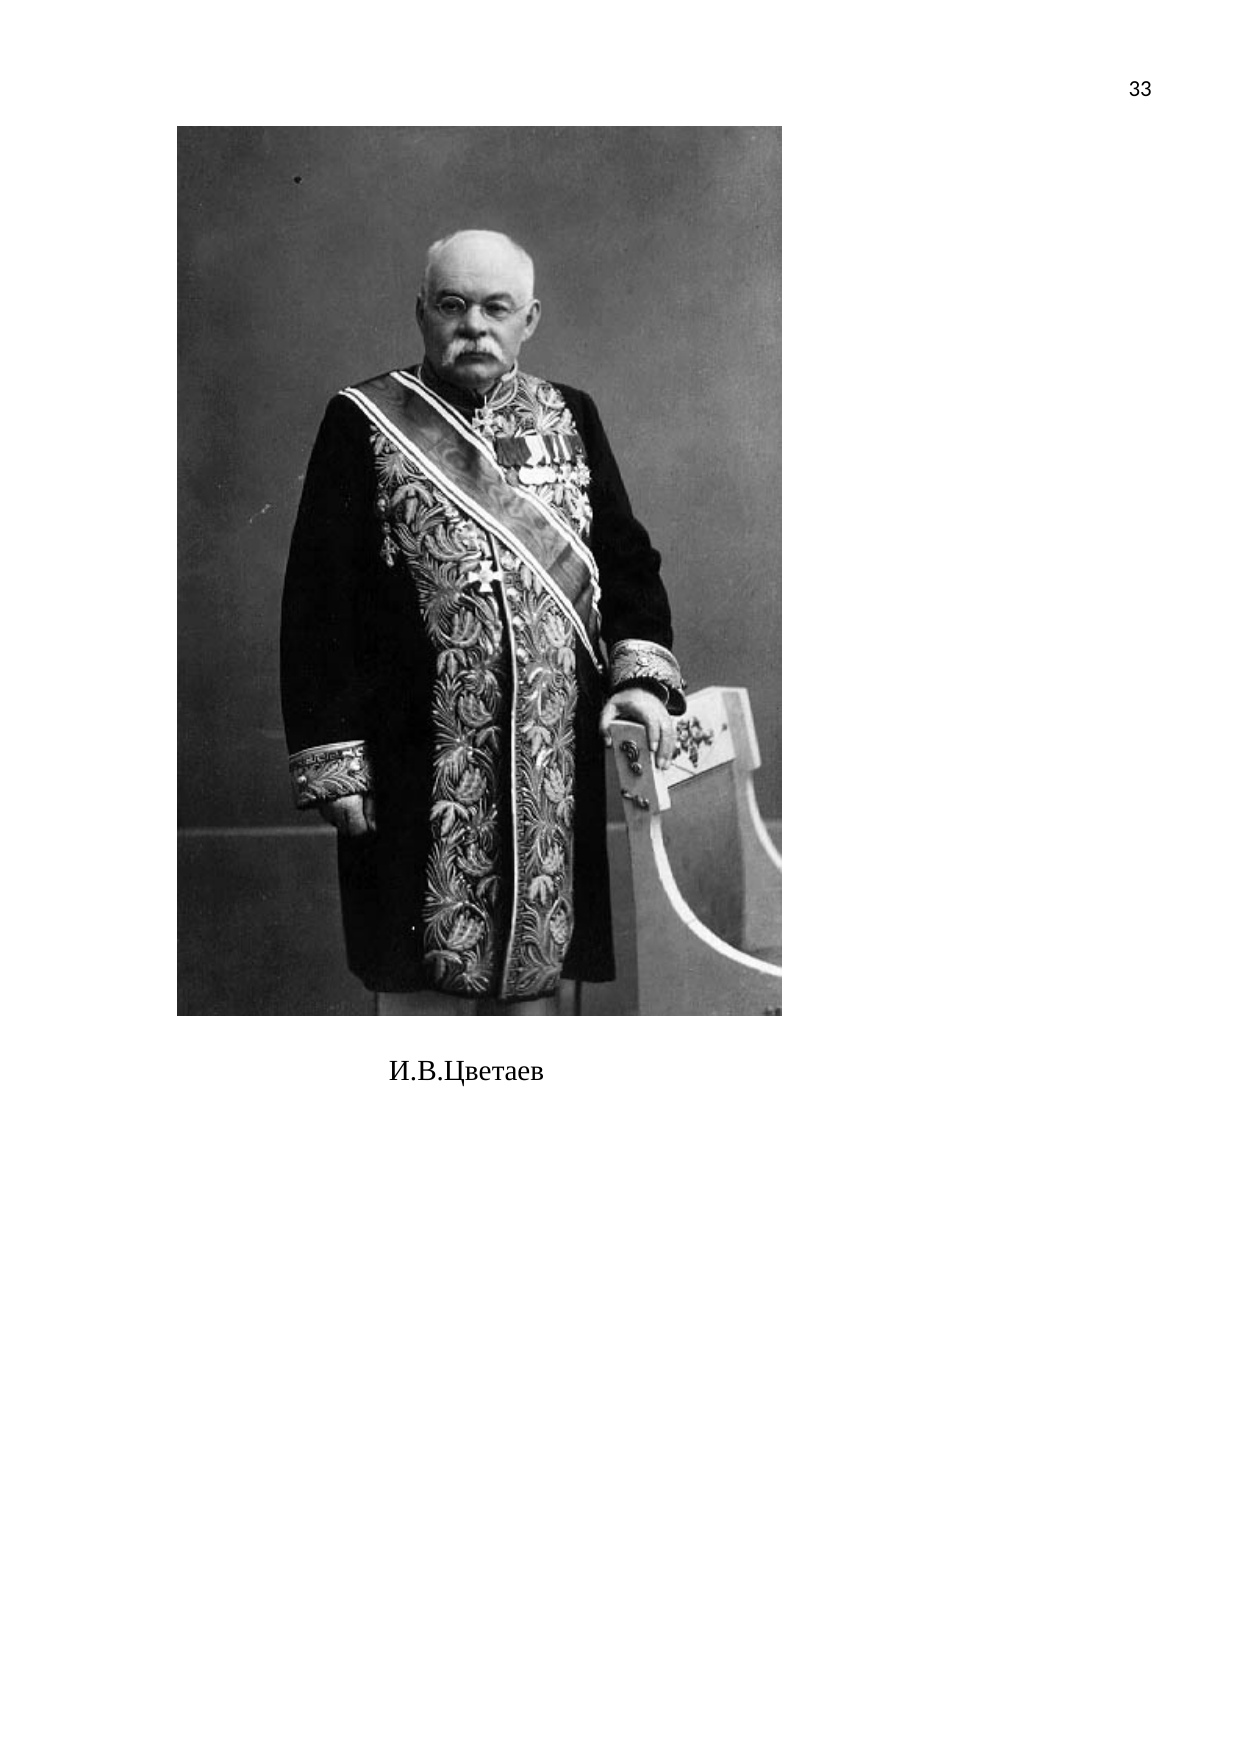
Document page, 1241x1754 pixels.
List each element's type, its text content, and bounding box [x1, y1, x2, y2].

text И.В.Цветаев [177, 1053, 1152, 1087]
picture [177, 126, 782, 1016]
